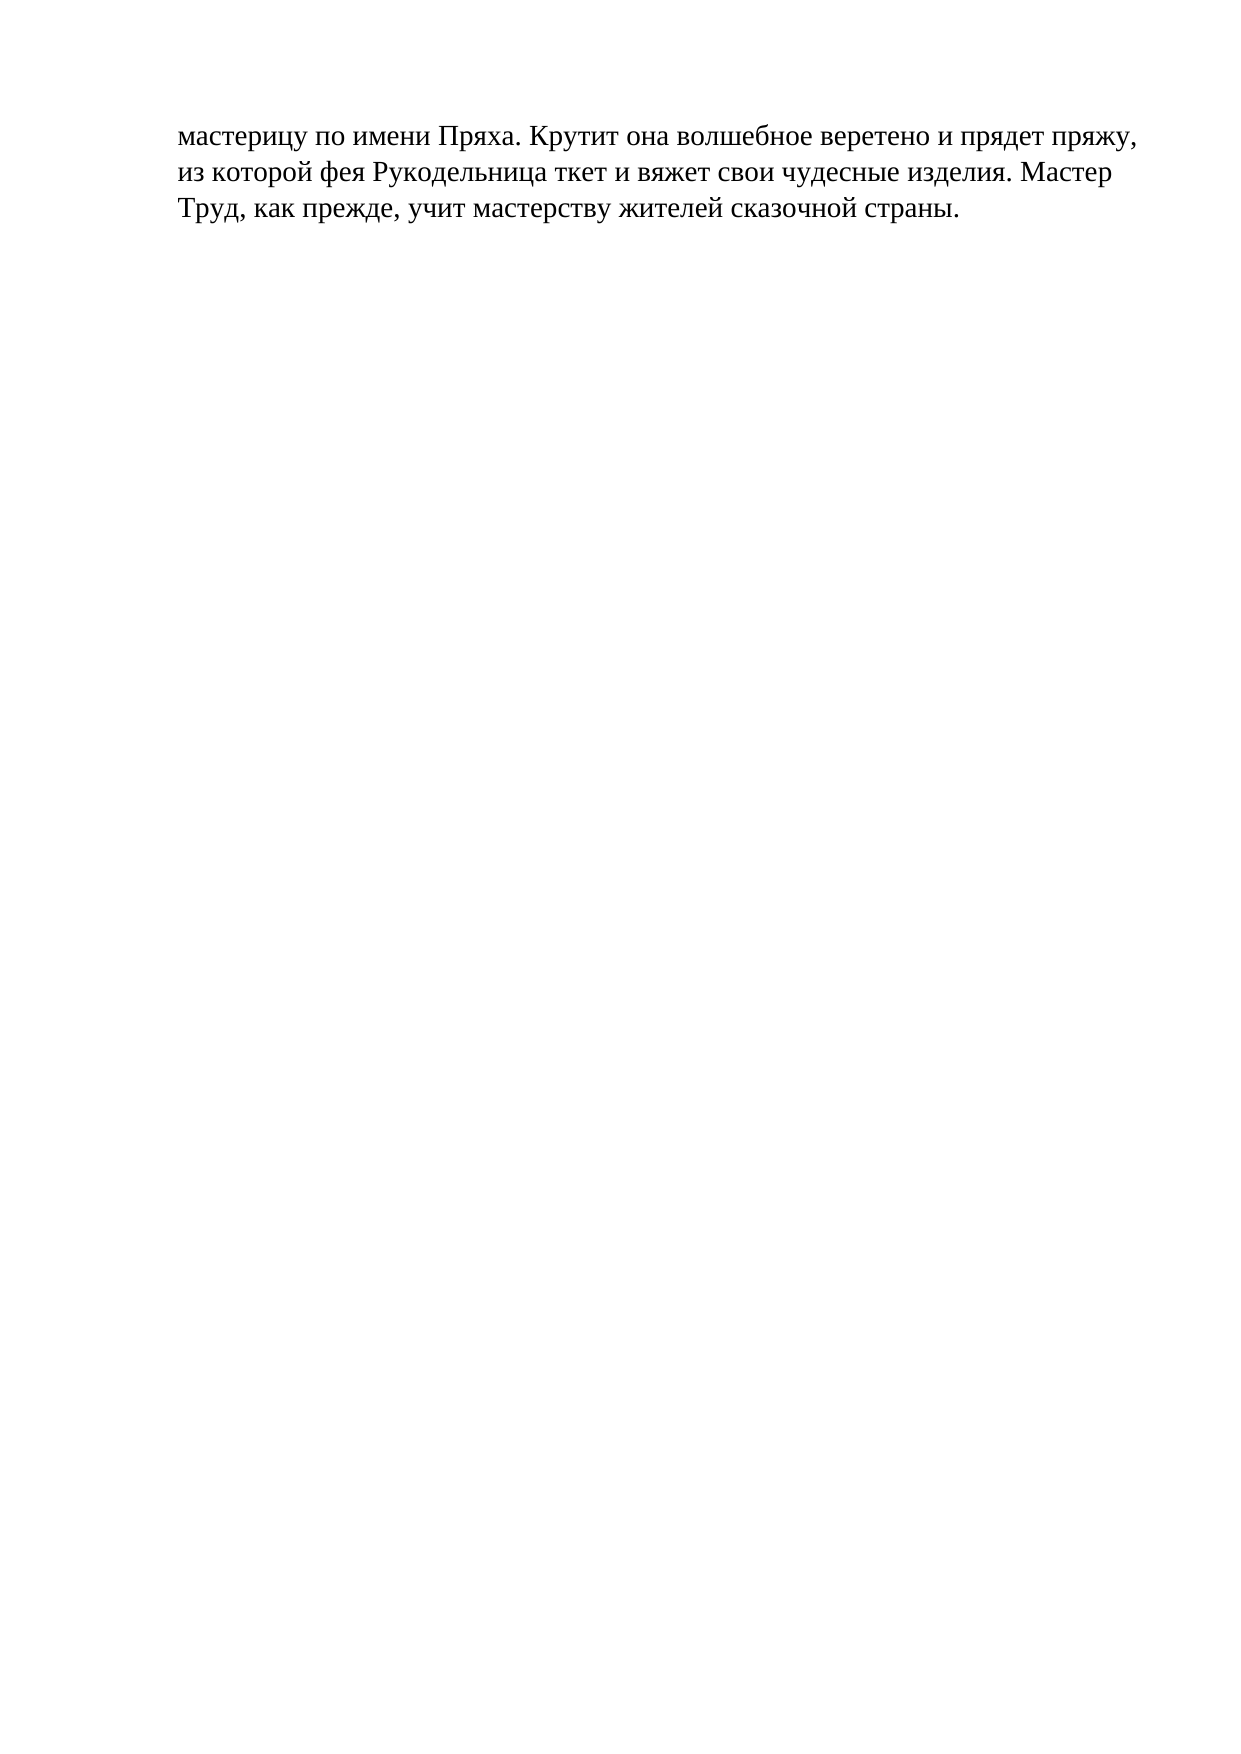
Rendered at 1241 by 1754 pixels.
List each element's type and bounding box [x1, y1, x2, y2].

text [177, 118, 1152, 224]
